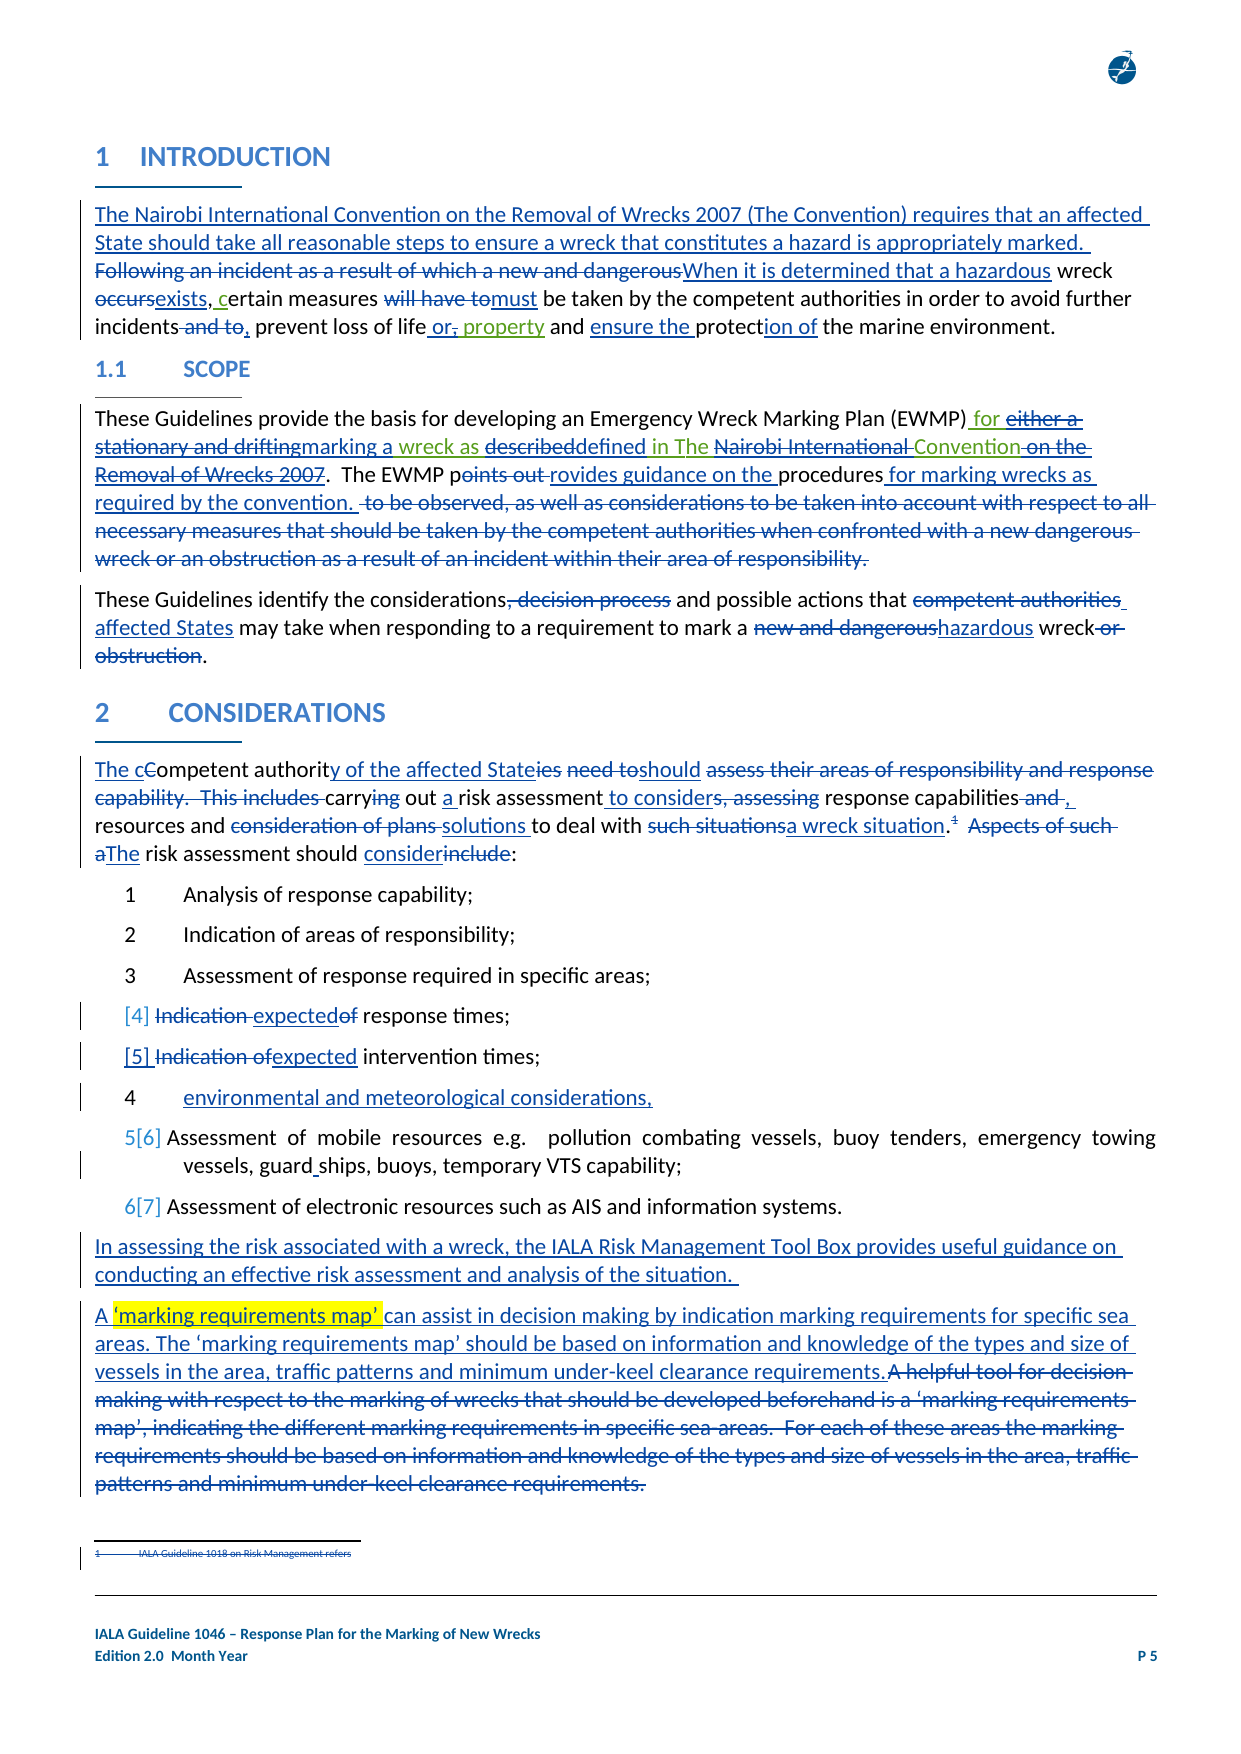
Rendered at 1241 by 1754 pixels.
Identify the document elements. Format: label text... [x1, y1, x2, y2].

list Analysis of response capability; [124, 880, 1157, 908]
list Indication of areas of responsibility; [124, 921, 1157, 949]
text These Guidelines identify the considerations and possible actions that may take when responding to a requirement to mark a wreck. [94, 585, 1157, 669]
subtitle INTRODUCTION [94, 138, 1157, 174]
text wreck ,ertain measures be taken by the competent authorities in order to avoid further incidents prevent loss of life and protect the marine environment. [94, 200, 1157, 340]
list response times; [124, 1002, 1157, 1030]
list Assessment of mobile resources e.g. pollution combating vessels, buoy tenders, emergency towing vessels, guardships, buoys, temporary VTS capability; [124, 1123, 1157, 1179]
subtitle CONSIDERATIONS [94, 694, 1157, 729]
text These Guidelines provide the basis for developing an Emergency Wreck Marking Plan (EWMP). The EWMP pprocedures [94, 404, 1157, 572]
list intervention times; [124, 1042, 1157, 1070]
picture [1077, 0, 1196, 119]
subtitle Scope [94, 353, 1084, 383]
list Assessment of response required in specific areas; [124, 961, 1157, 989]
text ompetent authorit carry out risk assessment response capabilitiesresources and to deal with . risk assessment should : [94, 756, 1157, 868]
list Assessment of electronic resources such as AIS and information systems. [124, 1192, 1157, 1220]
